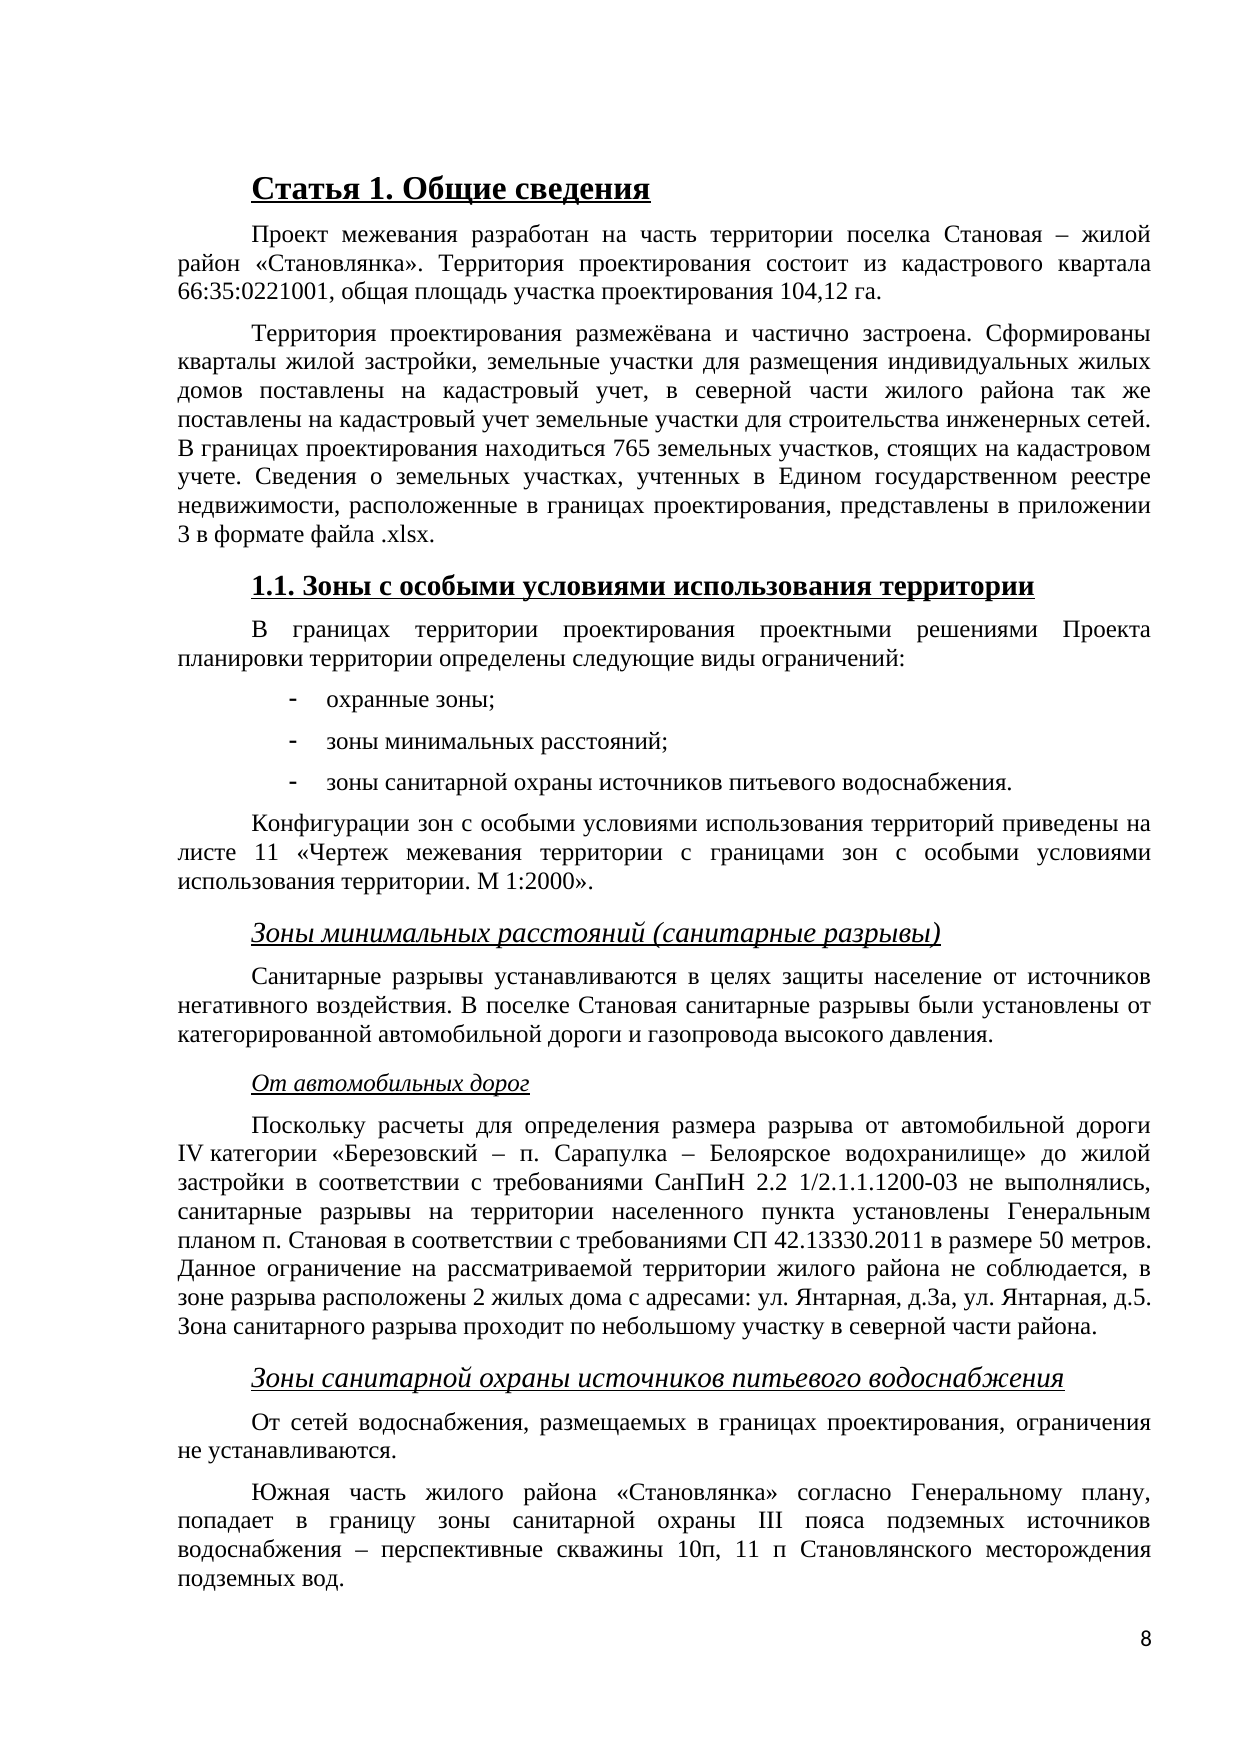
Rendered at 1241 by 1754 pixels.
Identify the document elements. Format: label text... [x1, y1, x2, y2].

text Санитарные разрывы устанавливаются в целях защиты население от источников негативного воздействия. В поселке Становая санитарные разрывы были установлены от категорированной автомобильной дороги и газопровода высокого давления. [177, 961, 1152, 1048]
text Поскольку расчеты для определения размера разрыва от автомобильной дороги IV категории «Березовский – п. Сарапулка – Белоярское водохранилище» до жилой застройки в соответствии с требованиями СанПиН 2.2 1/2.1.1.1200-03 не выполнялись, санитарные разрывы на территории населенного пункта установлены Генеральным планом п. Становая в соответствии с требованиями СП 42.13330.2011 в размере 50 метров. Данное ограничение на рассматриваемой территории жилого района не соблюдается, в зоне разрыва расположены 2 жилых дома с адресами: ул. Янтарная, д.3а, ул. Янтарная, д.5. Зона санитарного разрыва проходит по небольшому участку в северной части района. [177, 1110, 1152, 1340]
subtitle От автомобильных дорог [251, 1068, 1152, 1097]
subtitle 1.1. Зоны с особыми условиями использования территории [251, 568, 1152, 602]
text Южная часть жилого района «Становлянка» согласно Генеральному плану, попадает в границу зоны санитарной охраны III пояса подземных источников водоснабжения – перспективные скважины 10п, 11 п Становлянского месторождения подземных вод. [177, 1477, 1152, 1592]
text От сетей водоснабжения, размещаемых в границах проектирования, ограничения не устанавливаются. [177, 1407, 1152, 1464]
subtitle Статья 1. Общие сведения [251, 168, 1152, 206]
text Территория проектирования размежёвана и частично застроена. Сформированы кварталы жилой застройки, земельные участки для размещения индивидуальных жилых домов поставлены на кадастровый учет, в северной части жилого района так же поставлены на кадастровый учет земельные участки для строительства инженерных сетей. В границах проектирования находиться 765 земельных участков, стоящих на кадастровом учете. Сведения о земельных участках, учтенных в Едином государственном реестре недвижимости, расположенные в границах проектирования, представлены в приложении 3 в формате файла .xlsx. [177, 318, 1152, 548]
subtitle Зоны санитарной охраны источников питьевого водоснабжения [251, 1361, 1152, 1394]
text Конфигурации зон с особыми условиями использования территорий приведены на листе 11 «Чертеж межевания территории с границами зон с особыми условиями использования территории. М 1:2000». [177, 808, 1152, 894]
list охранные зоны; [288, 684, 1152, 713]
subtitle Зоны минимальных расстояний (санитарные разрывы) [251, 915, 1152, 949]
list зоны минимальных расстояний; [288, 726, 1152, 754]
text Проект межевания разработан на часть территории поселка Становая – жилой район «Становлянка». Территория проектирования состоит из кадастрового квартала 66:35:0221001, общая площадь участка проектирования 104,12 га. [177, 219, 1152, 305]
list зоны санитарной охраны источников питьевого водоснабжения. [288, 767, 1152, 796]
text В границах территории проектирования проектными решениями Проекта планировки территории определены следующие виды ограничений: [177, 614, 1152, 672]
